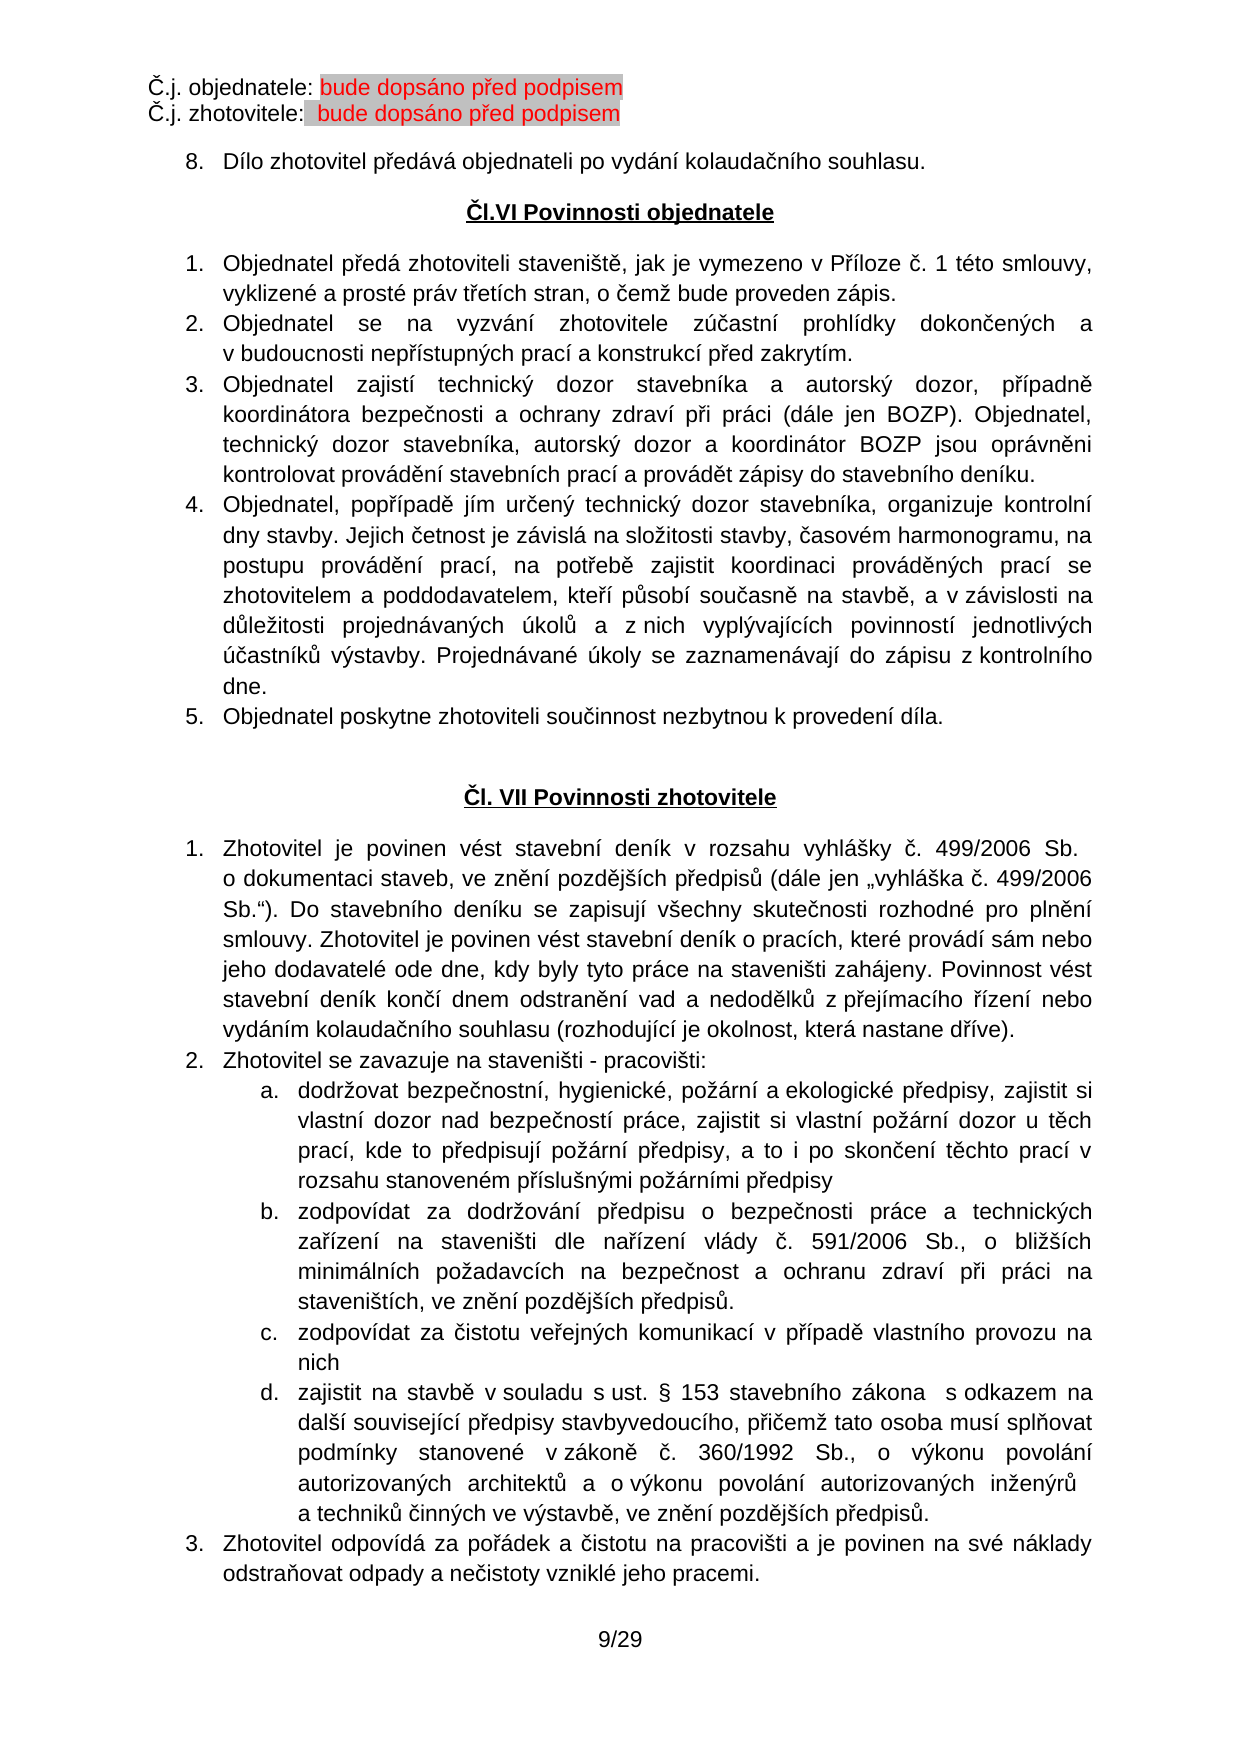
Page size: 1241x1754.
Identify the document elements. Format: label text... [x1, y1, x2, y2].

list Zhotovitel odpovídá za pořádek a čistotu na pracovišti a je povinen na své náklady odstraňovat odpady a nečistoty vzniklé jeho pracemi. [185, 1530, 1093, 1586]
list Objednatel předá zhotoviteli staveniště, jak je vymezeno v Příloze č. 1 této smlouvy, vyklizené a prosté práv třetích stran, o čemž bude proveden zápis. [185, 250, 1093, 306]
text Čl.VI Povinnosti objednatele [148, 199, 1093, 225]
list zodpovídat za čistotu veřejných komunikací v případě vlastního provozu na nich [260, 1318, 1093, 1375]
list Zhotovitel se zavazuje na staveništi - pracovišti: [185, 1047, 1093, 1073]
list Objednatel poskytne zhotoviteli součinnost nezbytnou k provedení díla. [185, 703, 1093, 729]
list Objednatel se na vyzvání zhotovitele zúčastní prohlídky dokončených a v budoucnosti nepřístupných prací a konstrukcí před zakrytím. [185, 310, 1093, 367]
list zodpovídat za dodržování předpisu o bezpečnosti práce a technických zařízení na staveništi dle nařízení vlády č. 591/2006 Sb., o bližších minimálních požadavcích na bezpečnost a ochranu zdraví při práci na staveništích, ve znění pozdějších předpisů. [260, 1198, 1093, 1314]
list Zhotovitel je povinen vést stavební deník v rozsahu vyhlášky č. 499/2006 Sb. o dokumentaci staveb, ve znění pozdějších předpisů (dále jen „vyhláška č. 499/2006 Sb.“). Do stavebního deníku se zapisují všechny skutečnosti rozhodné pro plnění smlouvy. Zhotovitel je povinen vést stavební deník o pracích, které provádí sám nebo jeho dodavatelé ode dne, kdy byly tyto práce na staveništi zahájeny. Povinnost vést stavební deník končí dnem odstranění vad a nedodělků z přejímacího řízení nebo vydáním kolaudačního souhlasu (rozhodující je okolnost, která nastane dříve). [185, 835, 1093, 1043]
list Dílo zhotovitel předává objednateli po vydání kolaudačního souhlasu. [185, 148, 1093, 174]
text Čl. VII Povinnosti zhotovitele [148, 784, 1093, 810]
list Objednatel, popřípadě jím určený technický dozor stavebníka, organizuje kontrolní dny stavby. Jejich četnost je závislá na složitosti stavby, časovém harmonogramu, na postupu provádění prací, na potřebě zajistit koordinaci prováděných prací se zhotovitelem a poddodavatelem, kteří působí současně na stavbě, a v závislosti na důležitosti projednávaných úkolů a z nich vyplývajících povinností jednotlivých účastníků výstavby. Projednávané úkoly se zaznamenávají do zápisu z kontrolního dne. [185, 491, 1093, 699]
list dodržovat bezpečnostní, hygienické, požární a ekologické předpisy, zajistit si vlastní dozor nad bezpečností práce, zajistit si vlastní požární dozor u těch prací, kde to předpisují požární předpisy, a to i po skončení těchto prací v rozsahu stanoveném příslušnými požárními předpisy [260, 1077, 1093, 1194]
list zajistit na stavbě v souladu s ust. § 153 stavebního zákona s odkazem na další související předpisy stavbyvedoucího, přičemž tato osoba musí splňovat podmínky stanovené v zákoně č. 360/1992 Sb., o výkonu povolání autorizovaných architektů a o výkonu povolání autorizovaných inženýrů a techniků činných ve výstavbě, ve znění pozdějších předpisů. [260, 1379, 1093, 1526]
list Objednatel zajistí technický dozor stavebníka a autorský dozor, případně koordinátora bezpečnosti a ochrany zdraví při práci (dále jen BOZP). Objednatel, technický dozor stavebníka, autorský dozor a koordinátor BOZP jsou oprávněni kontrolovat provádění stavebních prací a provádět zápisy do stavebního deníku. [185, 371, 1093, 487]
